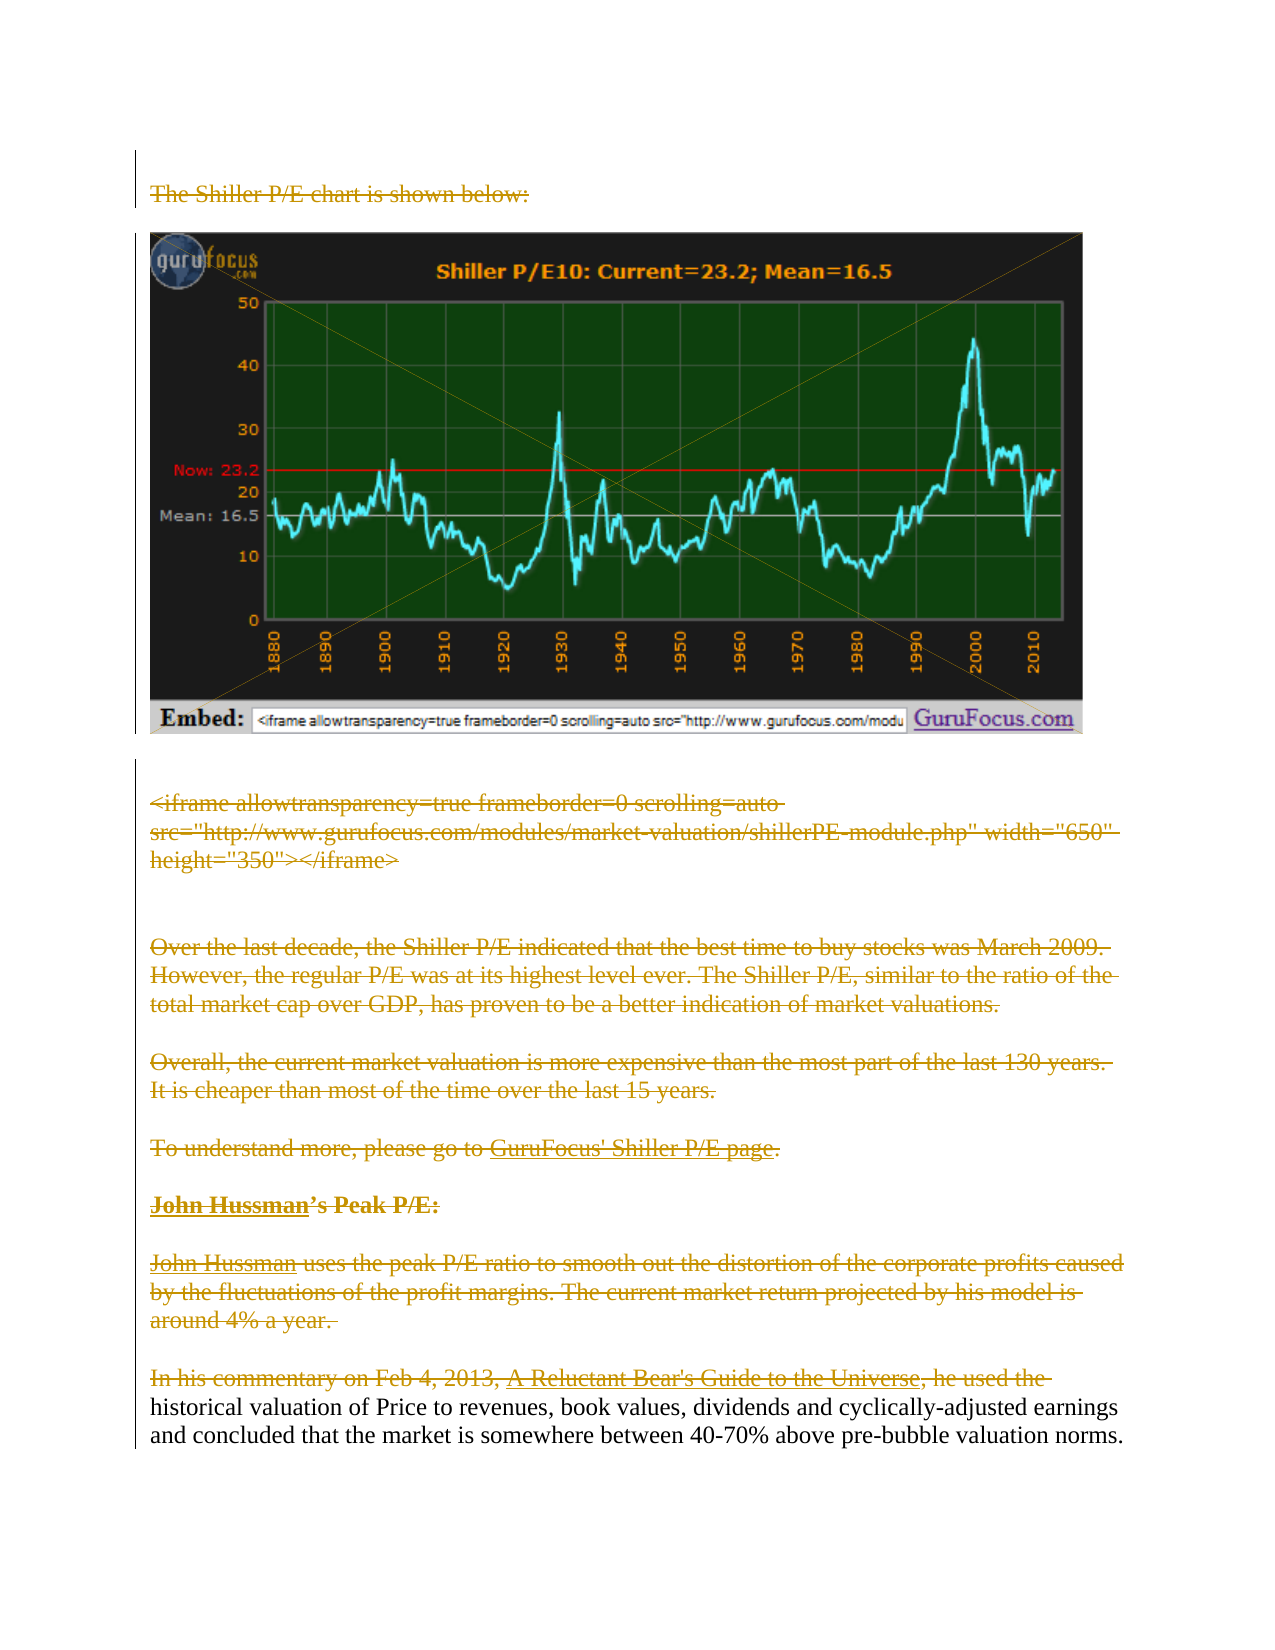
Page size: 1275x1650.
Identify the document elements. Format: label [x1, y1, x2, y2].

picture [153, 484, 1080, 734]
picture [150, 234, 614, 733]
picture [152, 232, 1081, 482]
picture [619, 233, 1083, 733]
